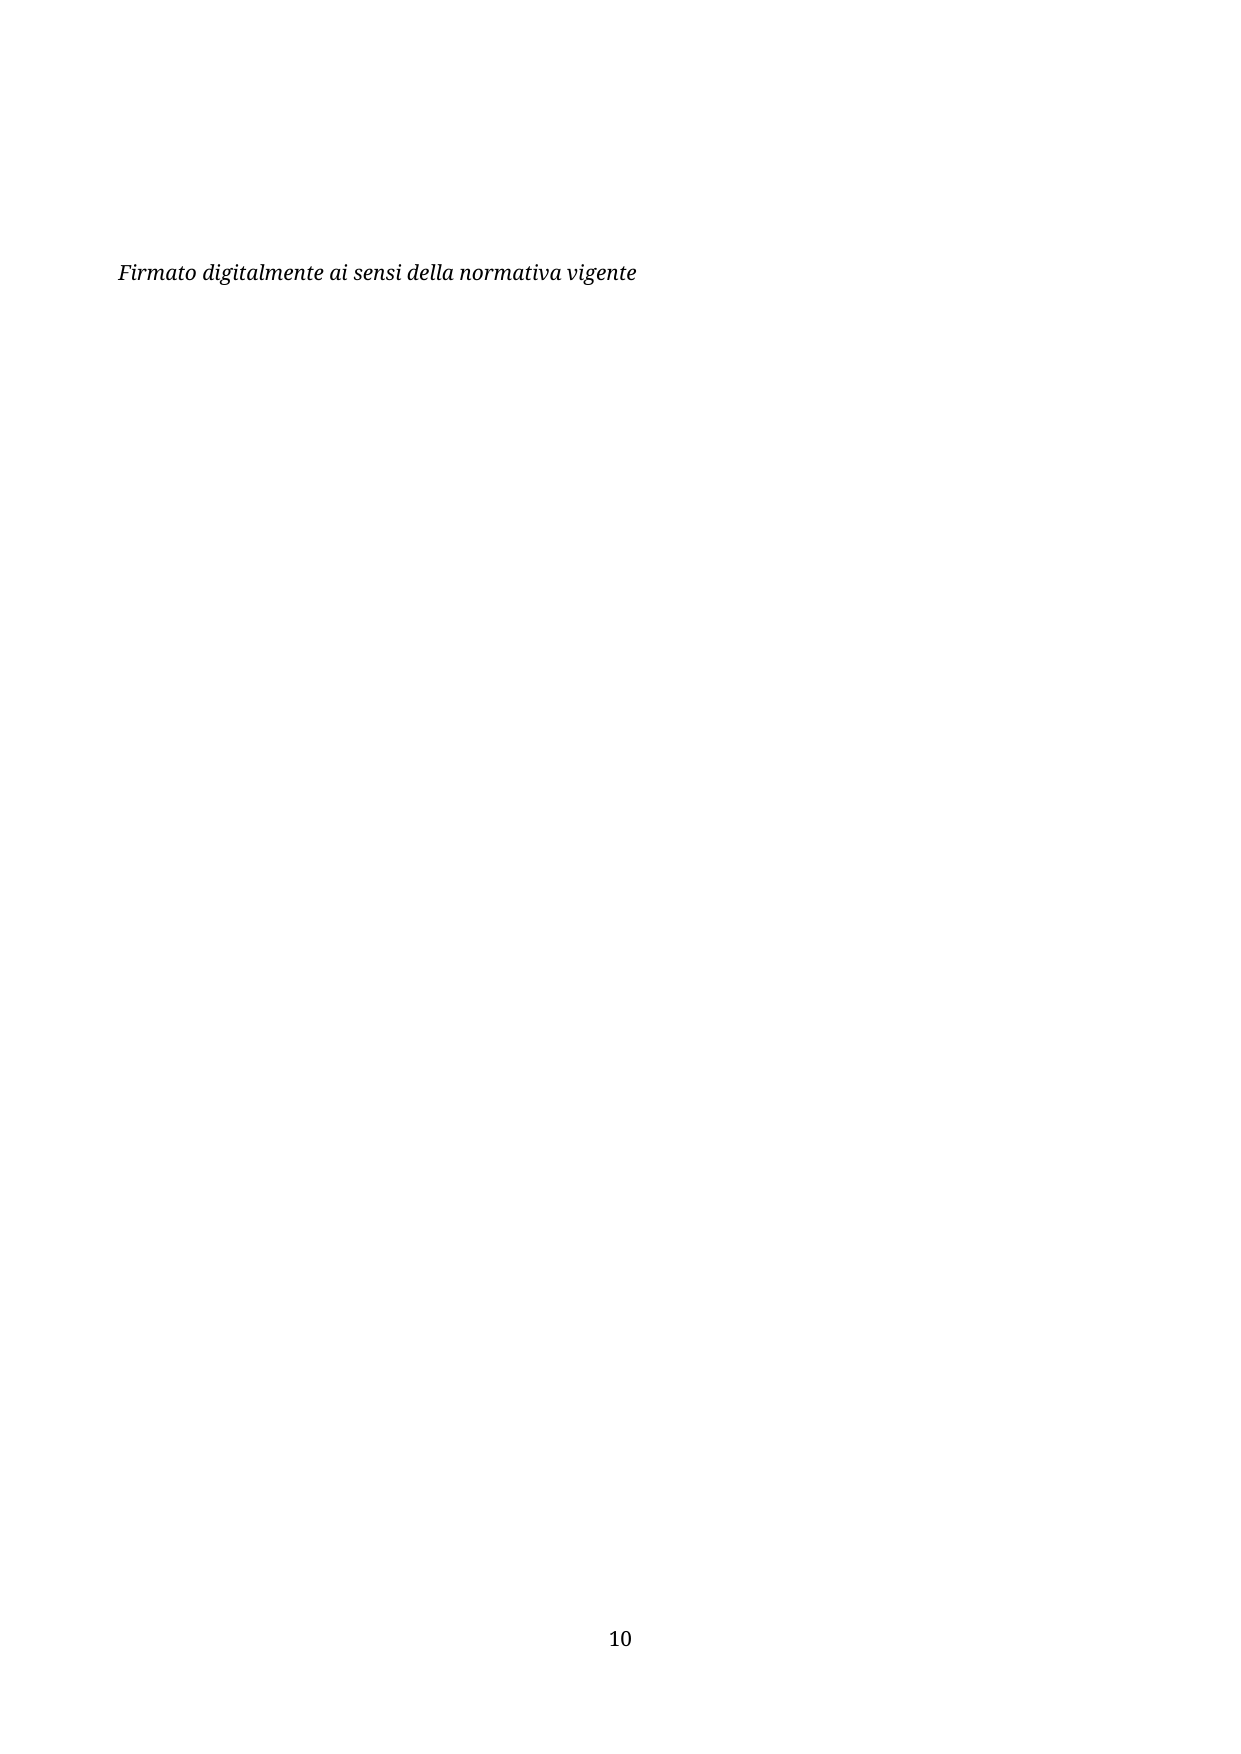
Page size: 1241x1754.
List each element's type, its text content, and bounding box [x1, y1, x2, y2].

list Firmato digitalmente ai sensi della normativa vigente [118, 258, 1122, 287]
